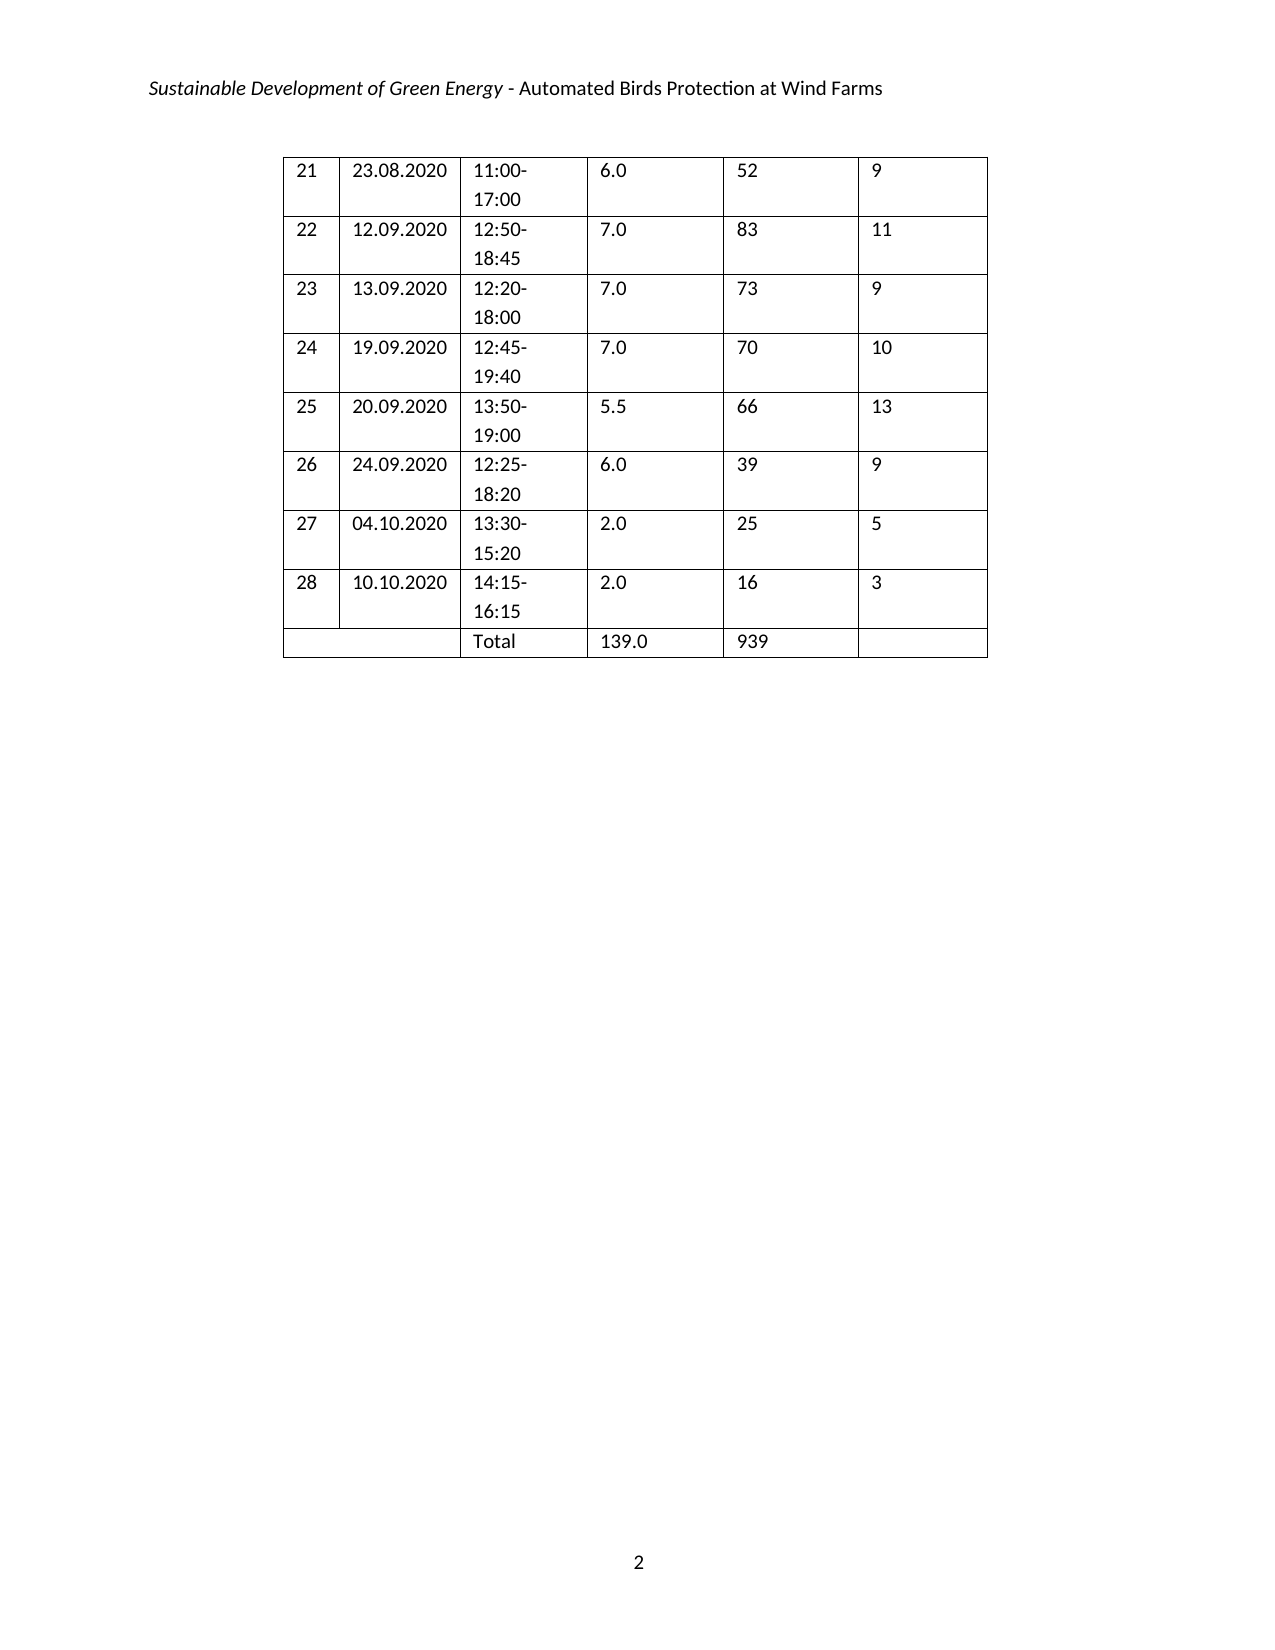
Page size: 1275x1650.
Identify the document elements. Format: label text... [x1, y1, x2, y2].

table_cell 2.0 [588, 511, 723, 569]
table_cell 7.0 [588, 334, 723, 392]
table_cell 11 [859, 217, 987, 274]
table_cell 20.09.2020 [340, 393, 460, 451]
table_cell 11:00-17:00 [461, 158, 587, 216]
table_cell 6.0 [588, 158, 723, 216]
table_cell 83 [724, 217, 858, 274]
table_cell 23 [284, 275, 339, 333]
table_cell 12:20-18:00 [461, 275, 587, 333]
table_cell 13:30-15:20 [461, 511, 587, 569]
table_cell 12:25-18:20 [461, 452, 587, 510]
table_cell 39 [724, 452, 858, 510]
table_cell 27 [284, 511, 339, 569]
table_cell 12.09.2020 [340, 217, 460, 274]
table_cell 139.0 [588, 629, 723, 657]
table_cell 10.10.2020 [340, 570, 460, 627]
table_cell 21 [284, 158, 339, 216]
table_cell 5 [859, 511, 987, 569]
table_cell 13.09.2020 [340, 275, 460, 333]
table_cell 9 [859, 452, 987, 510]
table_cell 12:45-19:40 [461, 334, 587, 392]
table_cell 52 [724, 158, 858, 216]
table_cell 16 [724, 570, 858, 627]
table_cell 7.0 [588, 217, 723, 274]
table_cell 5.5 [588, 393, 723, 451]
table_cell 73 [724, 275, 858, 333]
table_cell 22 [284, 217, 339, 274]
table_cell 939 [724, 629, 858, 657]
table_cell 6.0 [588, 452, 723, 510]
table_cell 28 [284, 570, 339, 627]
table_cell 04.10.2020 [340, 511, 460, 569]
table_cell 19.09.2020 [340, 334, 460, 392]
table_cell 3 [859, 570, 987, 627]
table_cell 24 [284, 334, 339, 392]
table_cell [339, 629, 460, 657]
table_cell [859, 629, 987, 657]
table_cell 24.09.2020 [340, 452, 460, 510]
table_cell 26 [284, 452, 339, 510]
table_cell 70 [724, 334, 858, 392]
table_cell Total [461, 629, 587, 657]
table_cell 10 [859, 334, 987, 392]
table_cell 9 [859, 275, 987, 333]
table_cell 25 [284, 393, 339, 451]
table_cell 9 [859, 158, 987, 216]
table_cell 12:50-18:45 [461, 217, 587, 274]
table_cell 14:15-16:15 [461, 570, 587, 627]
table_cell 7.0 [588, 275, 723, 333]
table_cell 13 [859, 393, 987, 451]
table_cell 25 [724, 511, 858, 569]
table_cell [284, 629, 339, 657]
table_cell 23.08.2020 [340, 158, 460, 216]
table_cell 13:50-19:00 [461, 393, 587, 451]
table_cell 2.0 [588, 570, 723, 627]
table_cell 66 [724, 393, 858, 451]
